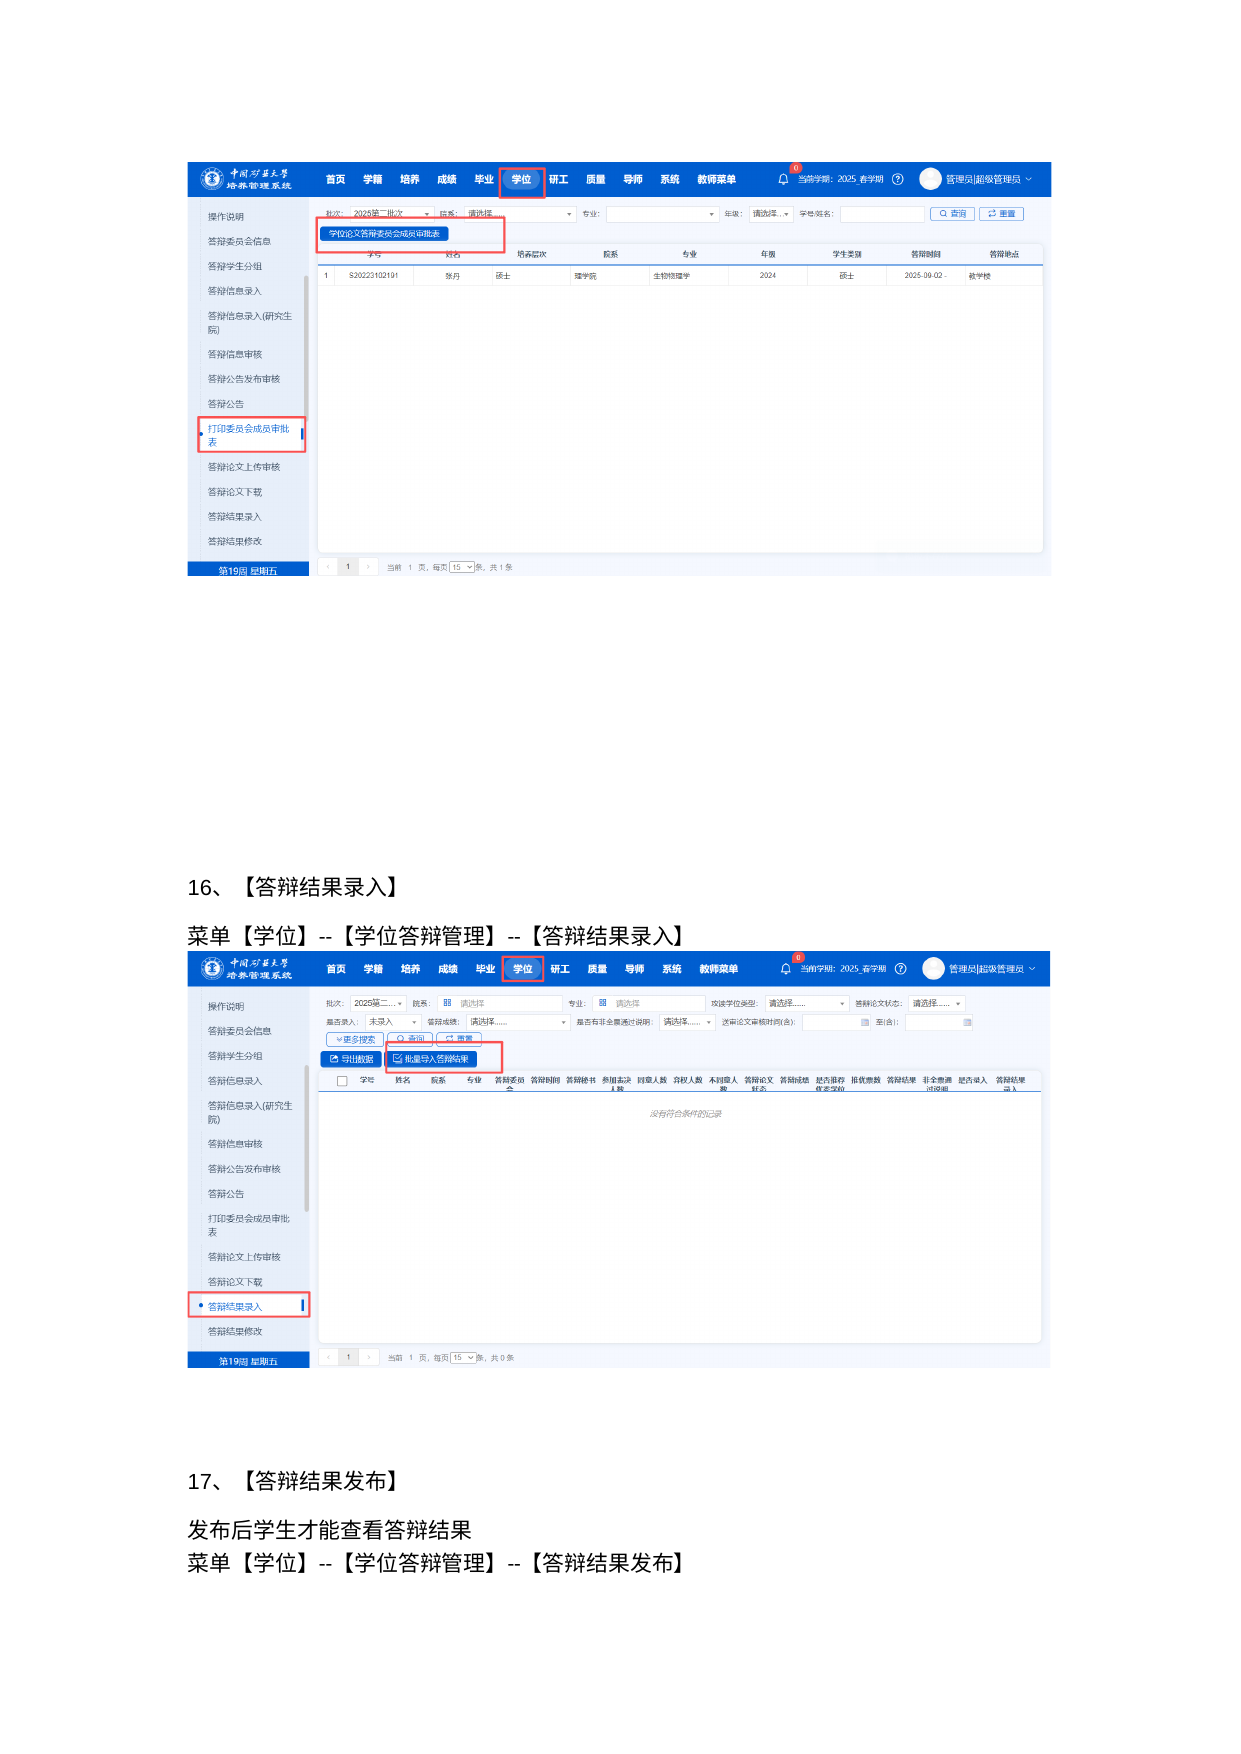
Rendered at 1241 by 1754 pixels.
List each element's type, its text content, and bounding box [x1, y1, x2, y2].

list 菜单【学位】--【学位答辩管理】--【答辩结果录入】 [187, 919, 1053, 951]
picture [187, 162, 1052, 576]
list 发布后学生才能查看答辩结果 [187, 1513, 1053, 1546]
subtitle 【答辩结果发布】 [187, 1464, 1053, 1496]
list 菜单【学位】--【学位答辩管理】--【答辩结果发布】 [187, 1546, 1053, 1578]
subtitle 【答辩结果录入】 [187, 869, 1053, 902]
picture [187, 951, 1050, 1368]
